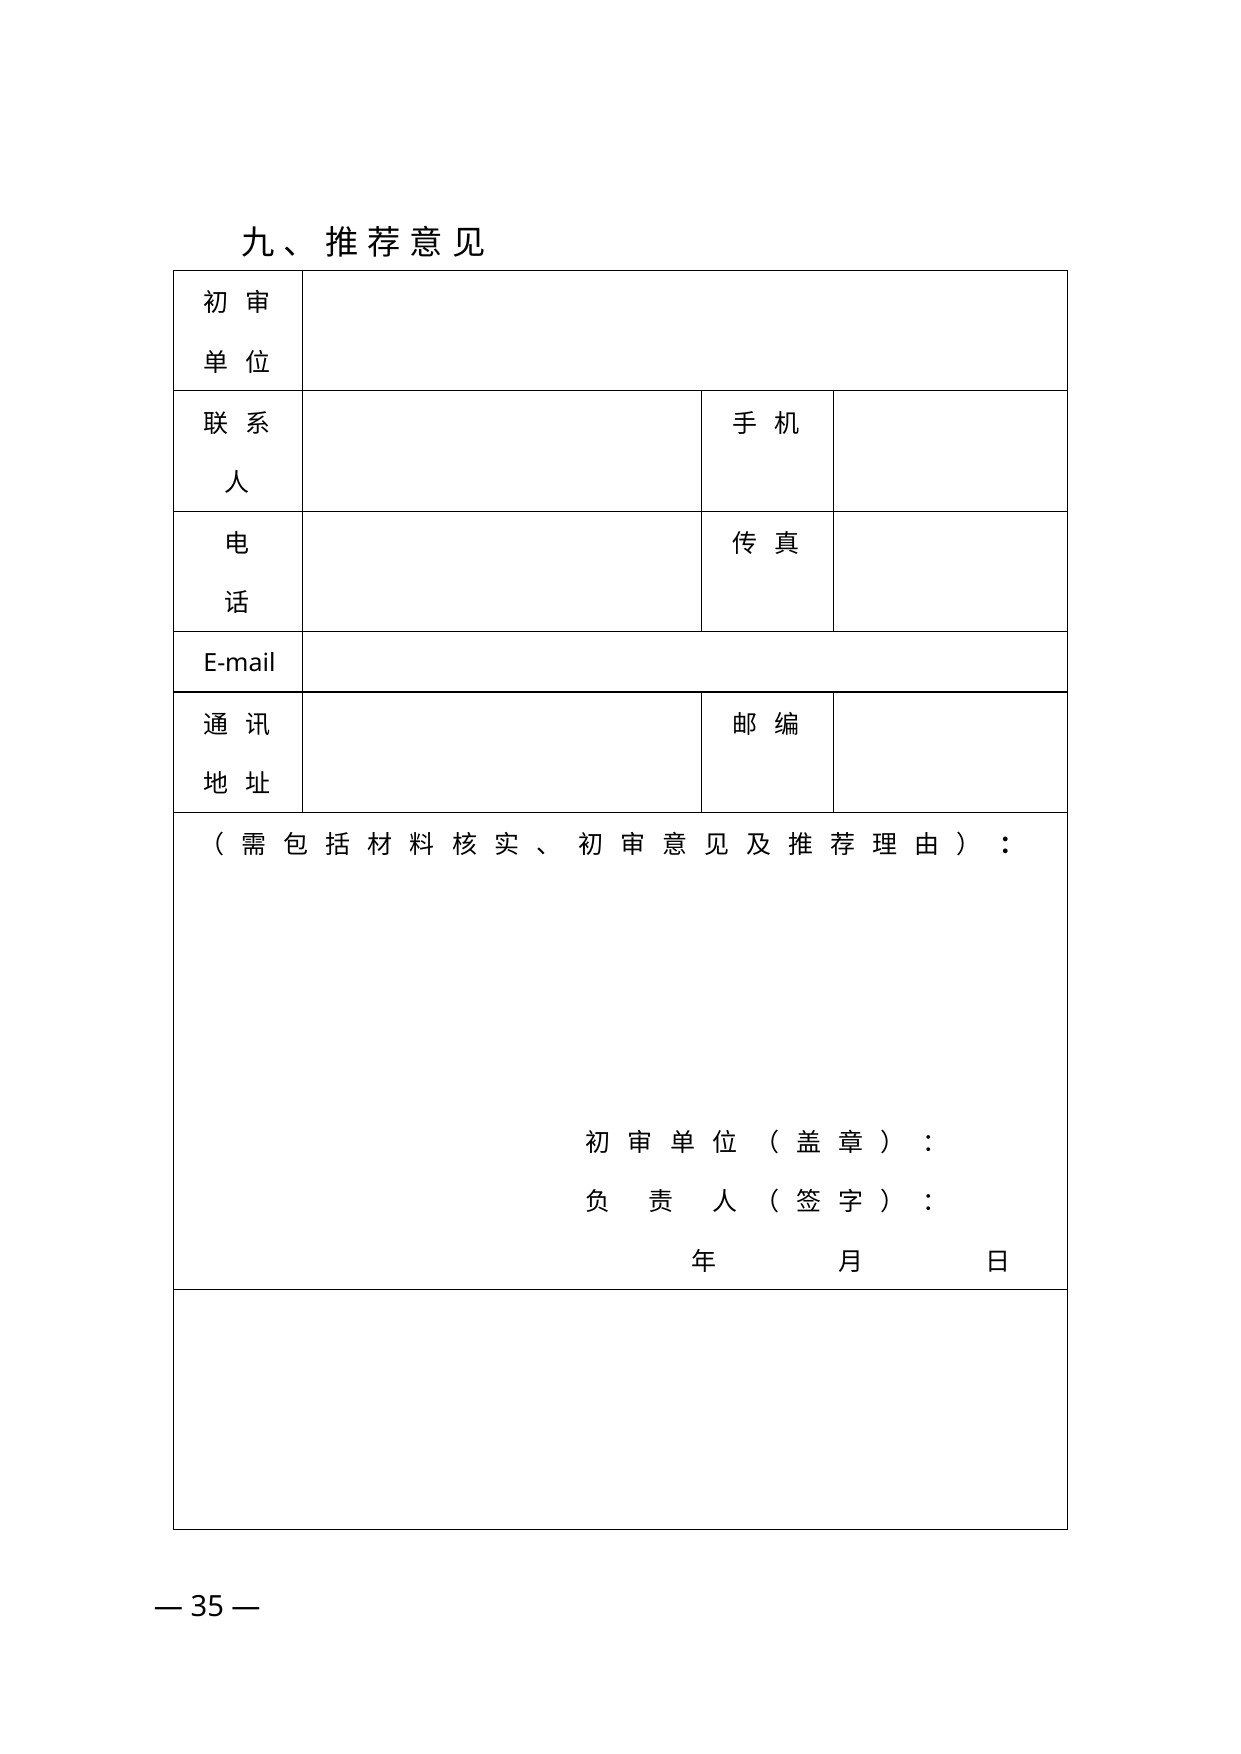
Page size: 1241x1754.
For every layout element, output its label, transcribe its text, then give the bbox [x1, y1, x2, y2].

table_cell 传真 [702, 512, 833, 631]
text 九、推荐意见 [157, 211, 1083, 270]
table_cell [174, 1290, 1067, 1529]
table_cell （需包括材料核实、初审意见及推荐理由）： 初审单位（盖章）： 负 责 人（签字）： 年 月 日 [174, 813, 1067, 1289]
table_cell [834, 693, 1067, 812]
table_cell 通讯地址 [174, 693, 302, 812]
table_cell [303, 693, 701, 812]
table_cell [303, 512, 701, 631]
table_cell [834, 512, 1067, 631]
table_header 初审单位 [174, 271, 302, 390]
table_cell [303, 391, 701, 511]
table_header [303, 271, 1067, 390]
table_cell 邮编 [702, 693, 833, 812]
table_cell 手机 [702, 391, 833, 511]
table_cell [303, 632, 1067, 691]
table_cell E-mail [174, 632, 302, 691]
table_cell 电 话 [174, 512, 302, 631]
table_cell 联系人 [174, 391, 302, 511]
table_cell [834, 391, 1067, 511]
